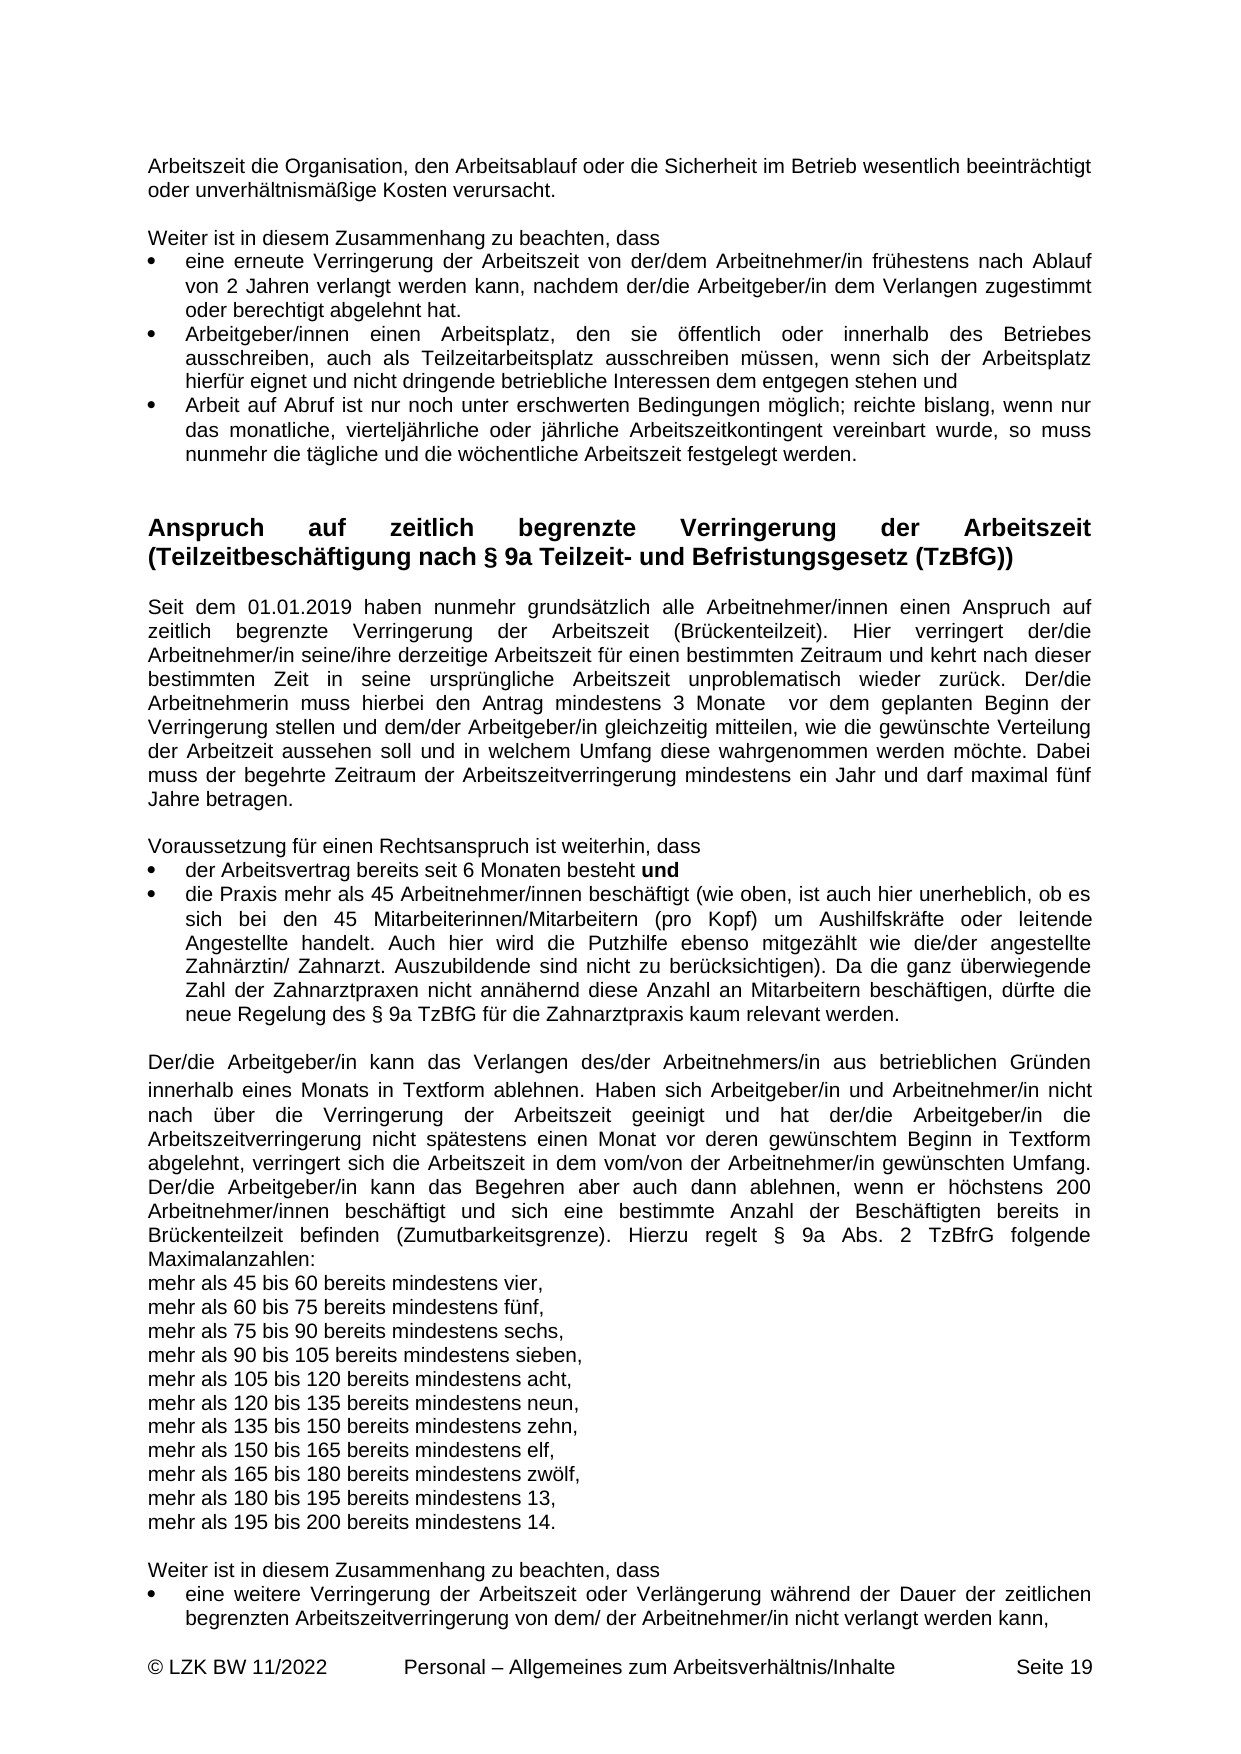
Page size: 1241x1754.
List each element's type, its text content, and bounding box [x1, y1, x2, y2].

text Voraussetzung für einen Rechtsanspruch ist weiterhin, dass [148, 834, 1092, 858]
list Arbeit auf Abruf ist nur noch unter erschwerten Bedingungen möglich; reichte bislang, wenn nur das monatliche, vierteljährliche oder jährliche Arbeitszeitkontingent vereinbart wurde, so muss nunmehr die tägliche und die wöchentliche Arbeitszeit festgelegt werden. [148, 393, 1092, 465]
text mehr als 120 bis 135 bereits mindestens neun, [148, 1390, 1092, 1414]
text mehr als 105 bis 120 bereits mindestens acht, [148, 1366, 1092, 1390]
text Seit dem 01.01.2019 haben nunmehr grundsätzlich alle Arbeitnehmer/innen einen Anspruch auf zeitlich begrenzte Verringerung der Arbeitszeit (Brückenteilzeit). Hier verringert der/die Arbeitnehmer/in seine/ihre derzeitige Arbeitszeit für einen bestimmten Zeitraum und kehrt nach dieser bestimmten Zeit in seine ursprüngliche Arbeitszeit unproblematisch wieder zurück. Der/die Arbeitnehmerin muss hierbei den Antrag mindestens 3 Monate vor dem geplanten Beginn der Verringerung stellen und dem/der Arbeitgeber/in gleichzeitig mitteilen, wie die gewünschte Verteilung der Arbeitzeit aussehen soll und in welchem Umfang diese wahrgenommen werden möchte. Dabei muss der begehrte Zeitraum der Arbeitszeitverringerung mindestens ein Jahr und darf maximal fünf Jahre betragen. [148, 595, 1092, 810]
text Weiter ist in diesem Zusammenhang zu beachten, dass [148, 225, 1092, 249]
text mehr als 60 bis 75 bereits mindestens fünf, [148, 1294, 1092, 1318]
text Weiter ist in diesem Zusammenhang zu beachten, dass [148, 1558, 1092, 1582]
list die Praxis mehr als 45 Arbeitnehmer/innen beschäftigt (wie oben, ist auch hier unerheblich, ob es sich bei den 45 Mitarbeiterinnen/Mitarbeitern (pro Kopf) um Aushilfskräfte oder leitende Angestellte handelt. Auch hier wird die Putzhilfe ebenso mitgezählt wie die/der angestellte Zahnärztin/ Zahnarzt. Auszubildende sind nicht zu berücksichtigen). Da die ganz überwiegende Zahl der Zahnarztpraxen nicht annähernd diese Anzahl an Mitarbeitern beschäftigen, dürfte die neue Regelung des § 9a TzBfG für die Zahnarztpraxis kaum relevant werden. [148, 882, 1092, 1026]
text mehr als 180 bis 195 bereits mindestens 13, [148, 1486, 1092, 1510]
list Arbeitgeber/innen einen Arbeitsplatz, den sie öffentlich oder innerhalb des Betriebes ausschreiben, auch als Teilzeitarbeitsplatz ausschreiben müssen, wenn sich der Arbeitsplatz hierfür eignet und nicht dringende betriebliche Interessen dem entgegen stehen und [148, 321, 1092, 393]
text mehr als 150 bis 165 bereits mindestens elf, [148, 1438, 1092, 1462]
text mehr als 45 bis 60 bereits mindestens vier, [148, 1271, 1092, 1294]
text mehr als 195 bis 200 bereits mindestens 14. [148, 1510, 1092, 1534]
list eine weitere Verringerung der Arbeitszeit oder Verlängerung während der Dauer der zeitlichen begrenzten Arbeitszeitverringerung von dem/ der Arbeitnehmer/in nicht verlangt werden kann, [148, 1582, 1092, 1630]
text mehr als 90 bis 105 bereits mindestens sieben, [148, 1342, 1092, 1366]
text Anspruch auf zeitlich begrenzte Verringerung der Arbeitszeit (Teilzeitbeschäftigung nach § 9a Teilzeit- und Befristungsgesetz (TzBfG)) [148, 513, 1092, 571]
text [148, 153, 1092, 201]
text mehr als 165 bis 180 bereits mindestens zwölf, [148, 1462, 1092, 1486]
text Der/die Arbeitgeber/in kann das Verlangen des/der Arbeitnehmers/in aus betrieblichen Gründen innerhalb eines Monats in Textform ablehnen. Haben sich Arbeitgeber/in und Arbeitnehmer/in nicht nach über die Verringerung der Arbeitszeit geeinigt und hat der/die Arbeitgeber/in die Arbeitszeitverringerung nicht spätestens einen Monat vor deren gewünschtem Beginn in Textform abgelehnt, verringert sich die Arbeitszeit in dem vom/von der Arbeitnehmer/in gewünschten Umfang. Der/die Arbeitgeber/in kann das Begehren aber auch dann ablehnen, wenn er höchstens 200 Arbeitnehmer/innen beschäftigt und sich eine bestimmte Anzahl der Beschäftigten bereits in Brückenteilzeit befinden (Zumutbarkeitsgrenze). Hierzu regelt § 9a Abs. 2 TzBfrG folgende Maximalanzahlen: [148, 1050, 1092, 1271]
list eine erneute Verringerung der Arbeitszeit von der/dem Arbeitnehmer/in frühestens nach Ablauf von 2 Jahren verlangt werden kann, nachdem der/die Arbeitgeber/in dem Verlangen zugestimmt oder berechtigt abgelehnt hat. [148, 249, 1092, 321]
text mehr als 75 bis 90 bereits mindestens sechs, [148, 1318, 1092, 1342]
list der Arbeitsvertrag bereits seit 6 Monaten besteht und [148, 858, 1092, 882]
text mehr als 135 bis 150 bereits mindestens zehn, [148, 1414, 1092, 1438]
